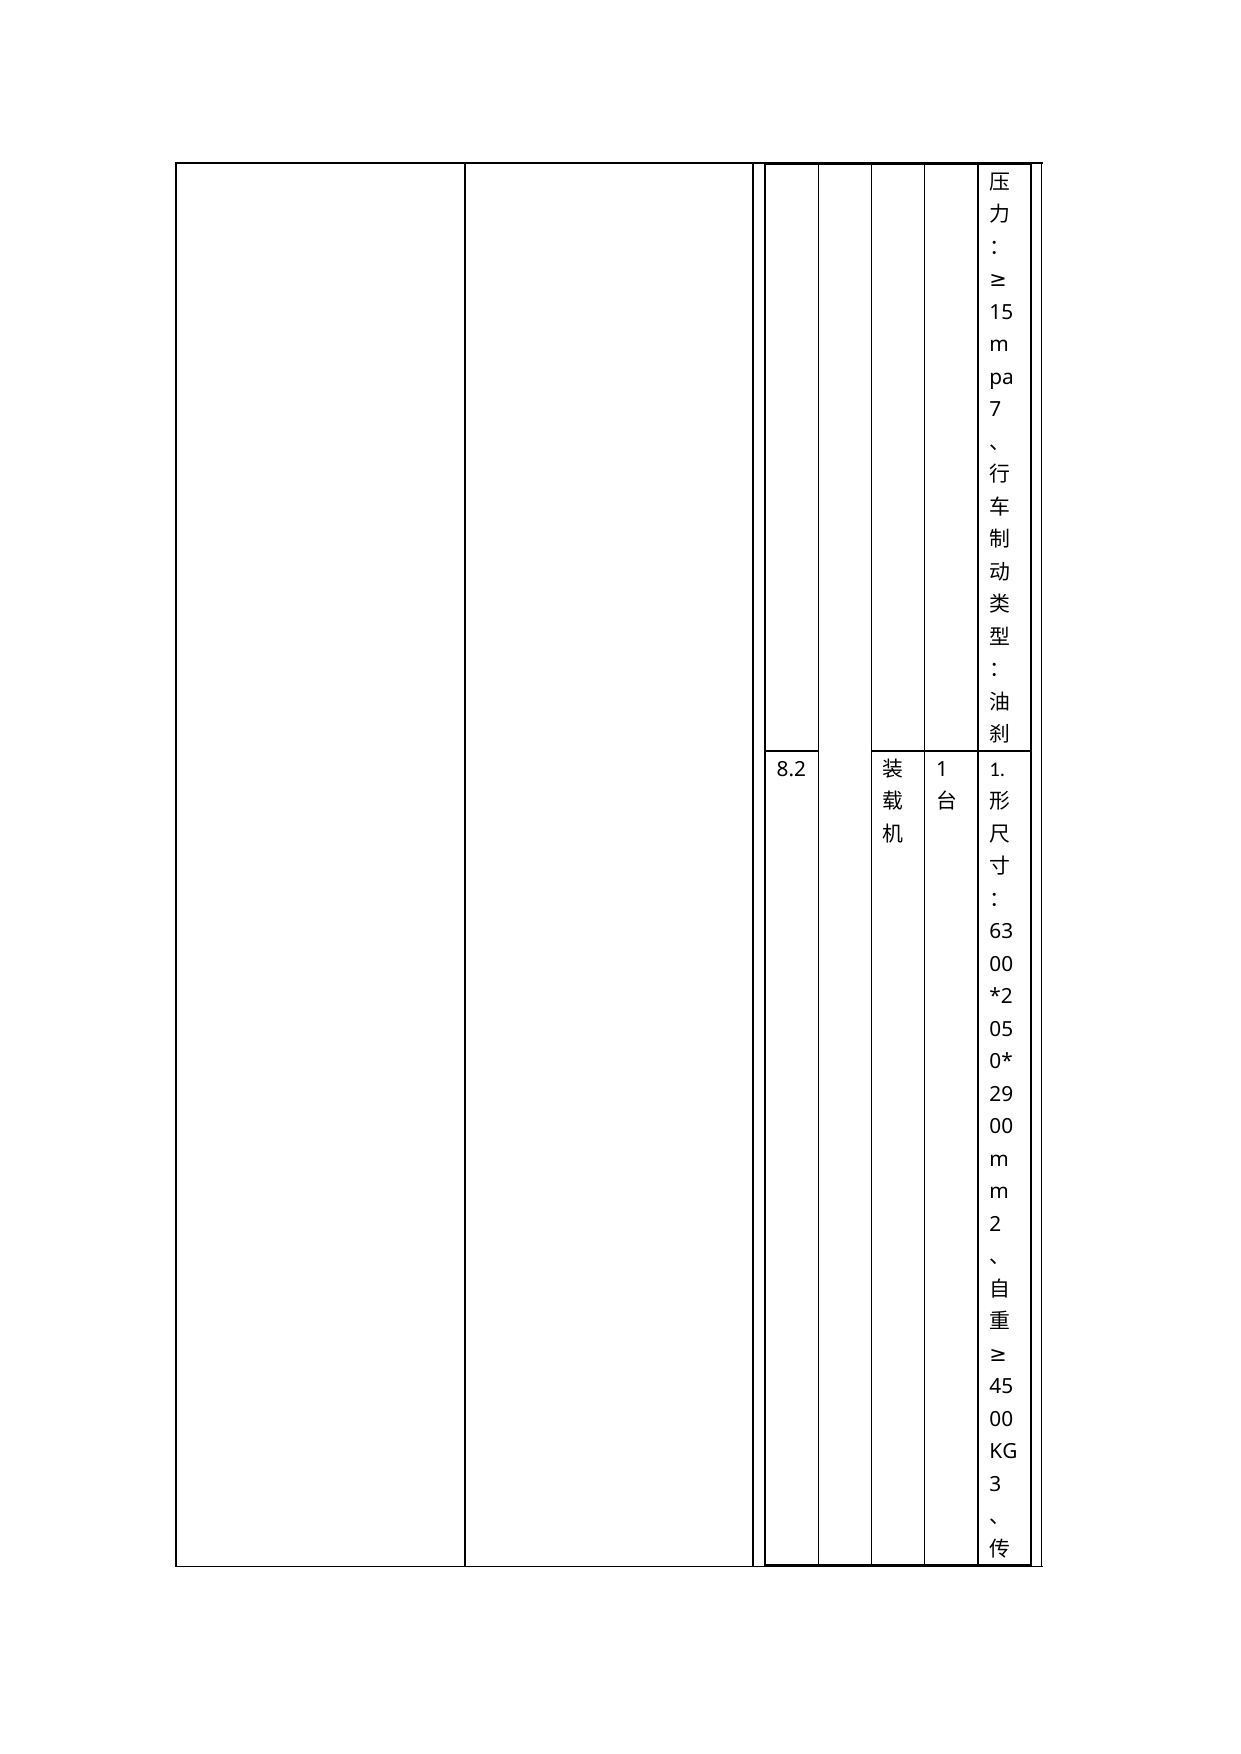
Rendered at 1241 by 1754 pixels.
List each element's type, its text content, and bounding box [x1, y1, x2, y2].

table_cell [754, 164, 764, 1566]
table_cell [766, 752, 818, 1564]
table_cell [819, 165, 871, 1564]
table_cell [1032, 164, 1041, 1566]
table_cell [766, 165, 818, 750]
table_cell [979, 752, 1030, 1564]
table_cell [979, 165, 1030, 750]
table_cell 1 [177, 164, 464, 1566]
table_cell [925, 165, 977, 750]
table_cell [925, 752, 977, 1564]
table_cell [872, 165, 924, 750]
table_cell [466, 164, 752, 1566]
table_cell [872, 752, 924, 1564]
